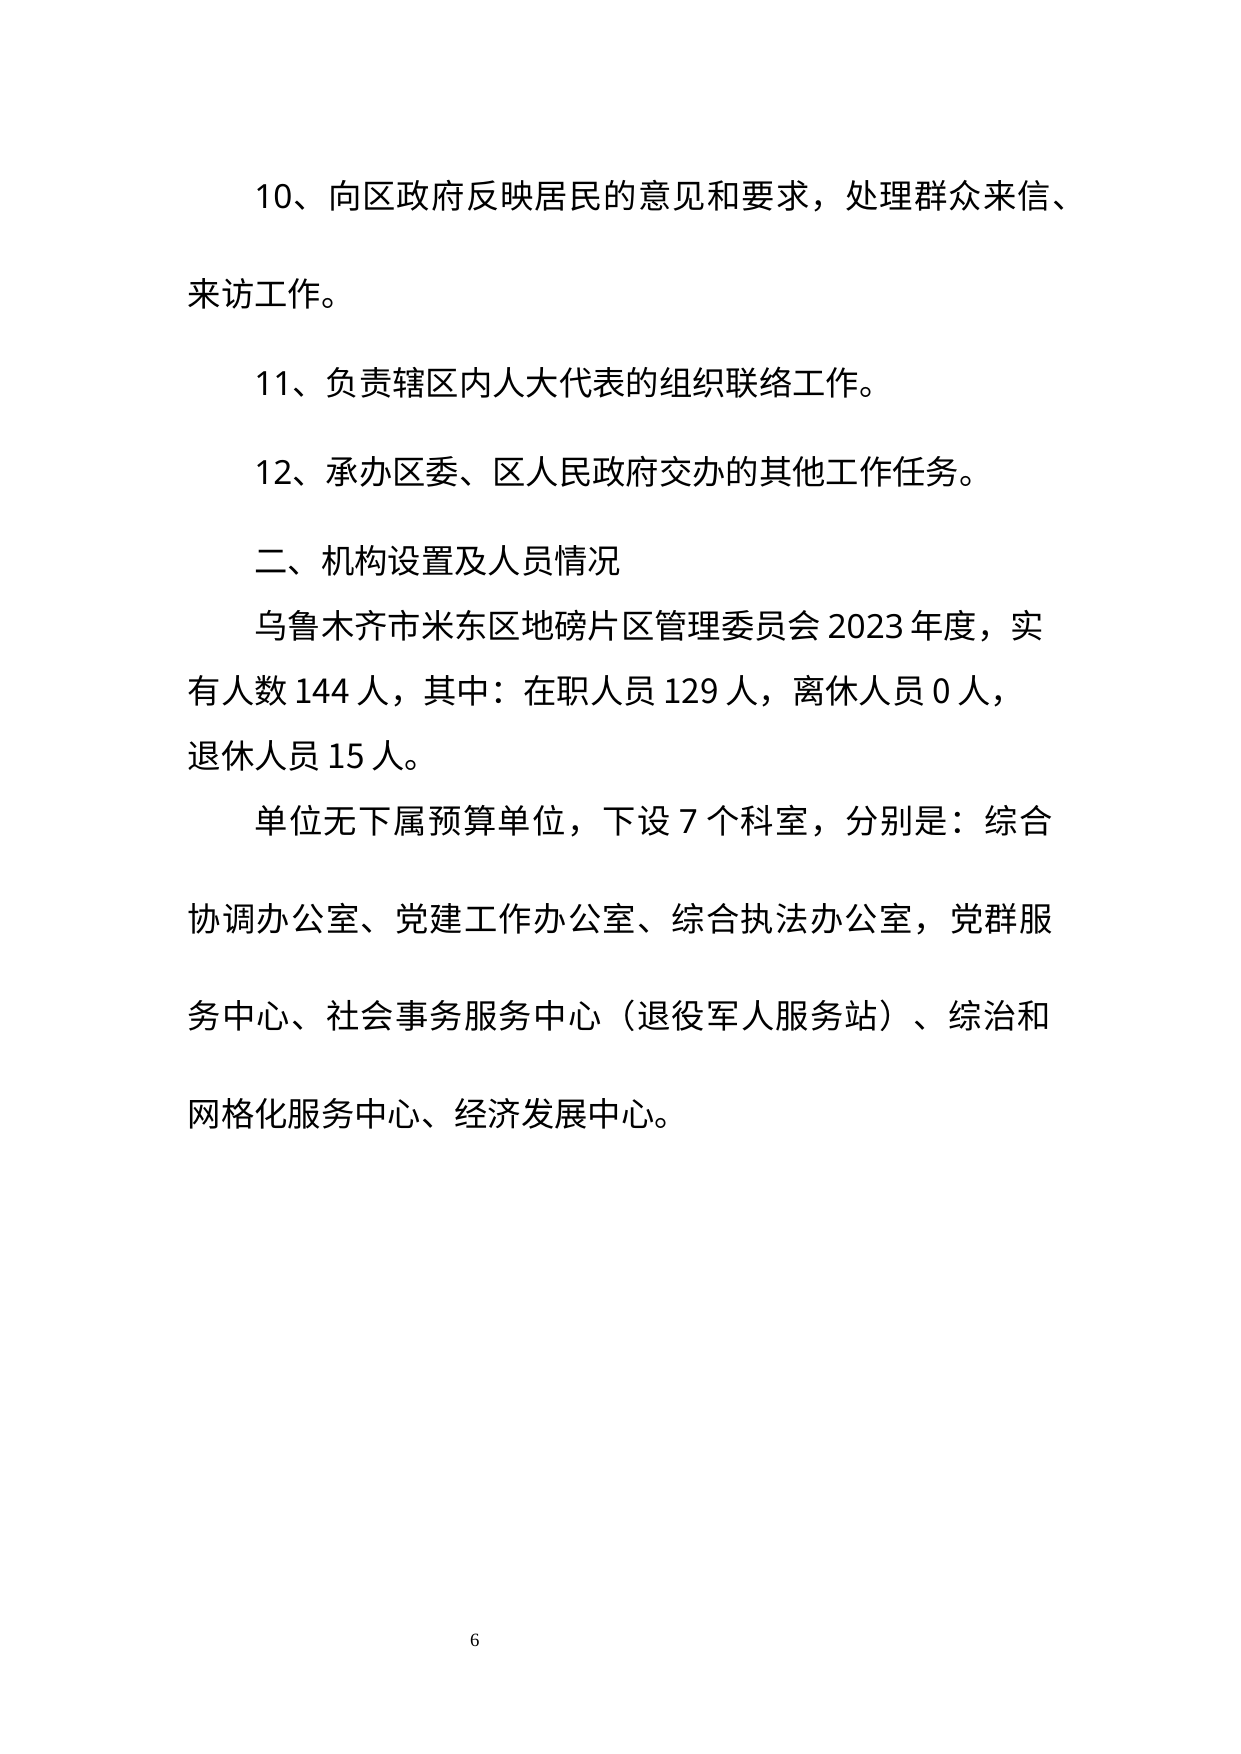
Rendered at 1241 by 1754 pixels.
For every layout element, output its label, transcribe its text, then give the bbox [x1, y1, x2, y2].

text 乌鲁木齐市米东区地磅片区管理委员会2023年度，实有人数144人，其中：在职人员129人，离休人员0人，退休人员15人。 [187, 592, 1053, 787]
text 12、承办区委、区人民政府交办的其他工作任务。 [187, 438, 1053, 503]
text 10、向区政府反映居民的意见和要求，处理群众来信、来访工作。 [187, 162, 1053, 324]
text 二、机构设置及人员情况 [187, 527, 1053, 592]
text 11、负责辖区内人大代表的组织联络工作。 [187, 348, 1053, 413]
text 单位无下属预算单位，下设7个科室，分别是：综合协调办公室、党建工作办公室、综合执法办公室，党群服务中心、社会事务服务中心（退役军人服务站）、综治和网格化服务中心、经济发展中心。 [187, 787, 1053, 1144]
